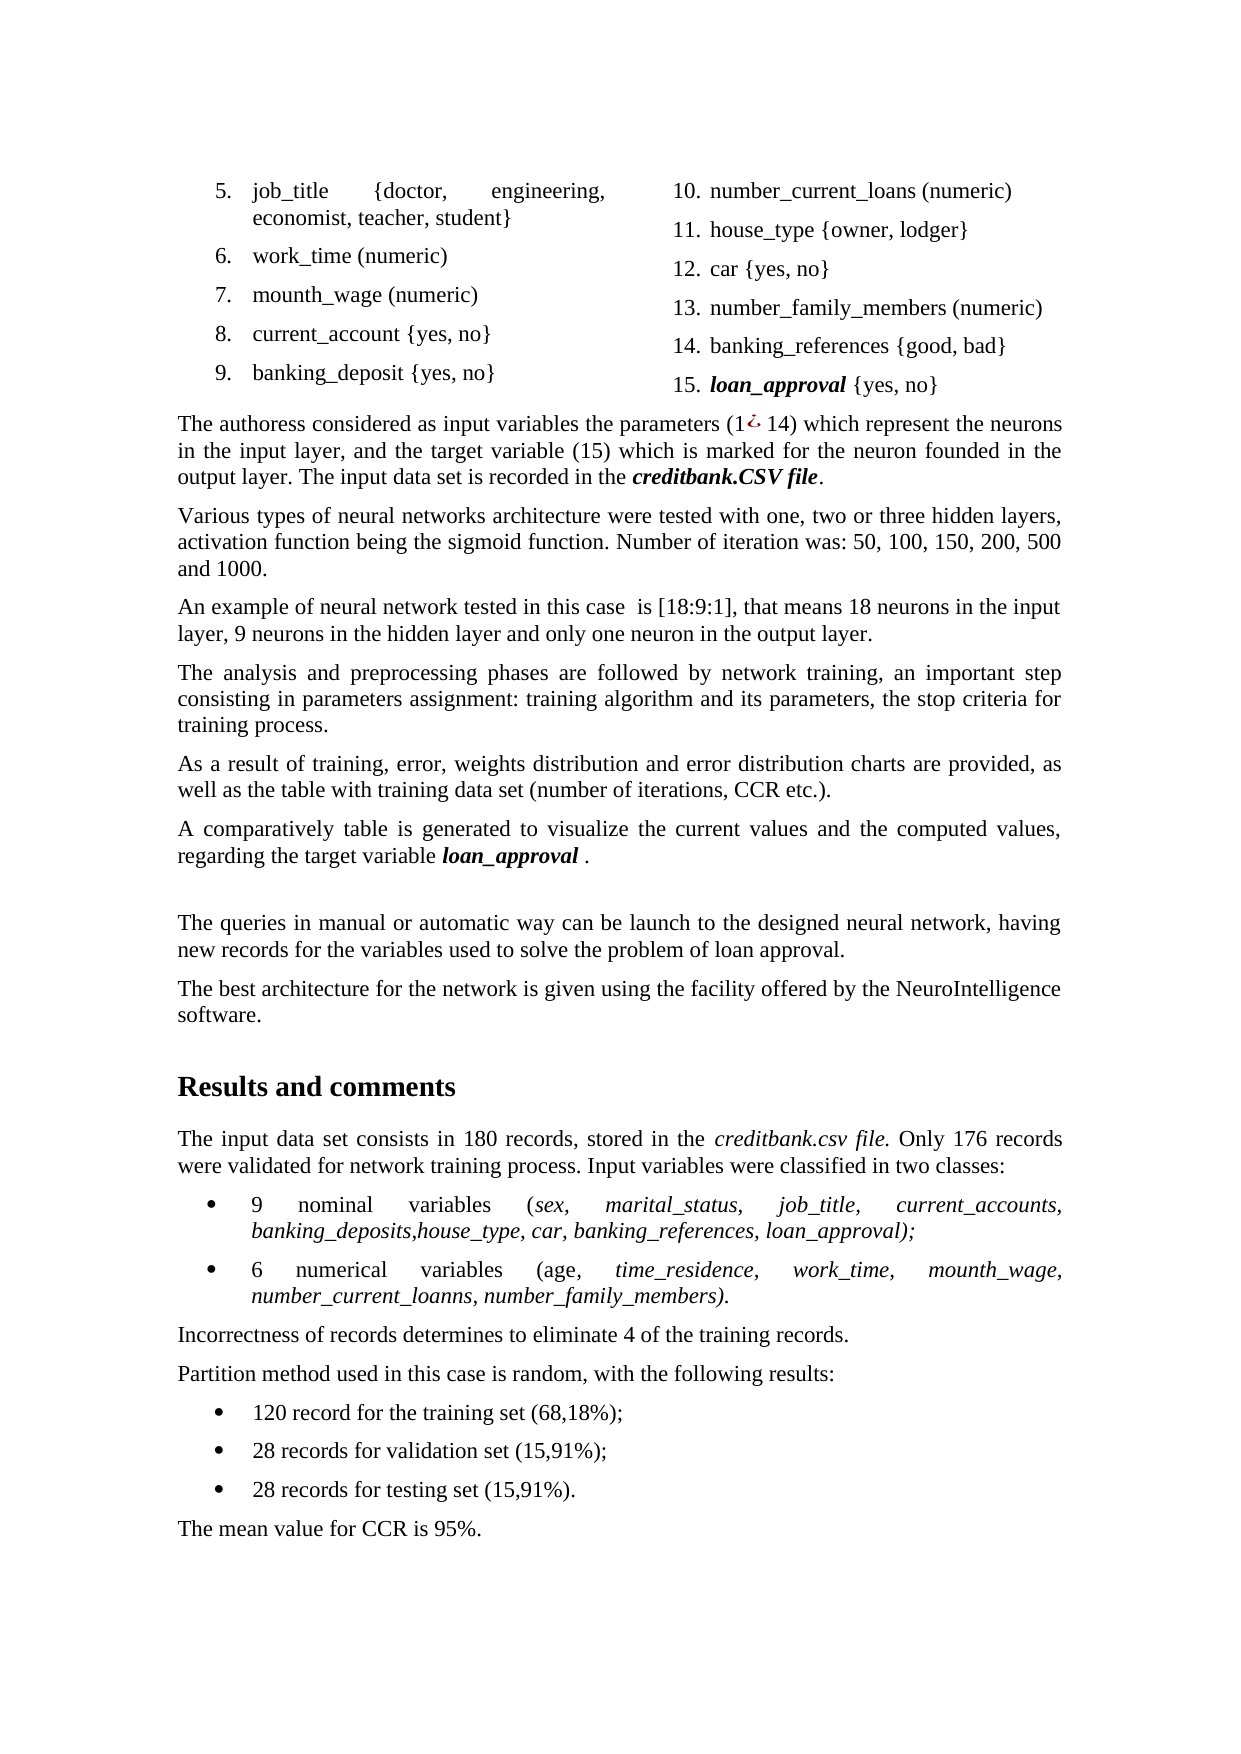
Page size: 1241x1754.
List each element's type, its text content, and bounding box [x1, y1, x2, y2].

text Incorrectness of records determines to eliminate 4 of the training records. [177, 1321, 1063, 1347]
list job_title {doctor, engineering, economist, teacher, student} [215, 177, 605, 230]
list work_time (numeric) [215, 242, 605, 269]
subtitle Results and comments [177, 1069, 1063, 1102]
list 6 numerical variables (age, time_residence, work_time, mounth_wage, number_current_loanns, number_family_members). [207, 1256, 1063, 1308]
text The analysis and preprocessing phases are followed by network training, an important step consisting in parameters assignment: training algorithm and its parameters, the stop criteria for training process. [177, 659, 1063, 738]
text A comparatively table is generated to visualize the current values and the computed values, regarding the target variable loan_approval . [177, 815, 1063, 868]
text Various types of neural networks architecture were tested with one, two or three hidden layers, activation function being the sigmoid function. Number of iteration was: 50, 100, 150, 200, 500 and 1000. [177, 502, 1063, 581]
text The best architecture for the network is given using the facility offered by the NeuroIntelligence software. [177, 974, 1063, 1027]
list current_account {yes, no} [215, 320, 605, 346]
list 28 records for validation set (15,91%); [215, 1438, 1063, 1464]
text An example of neural network tested in this case is [18:9:1], that means 18 neurons in the input layer, 9 neurons in the hidden layer and only one neuron in the output layer. [177, 593, 1063, 646]
list 9 nominal variables (sex, marital_status, job_title, current_accounts, banking_deposits,house_type, car, banking_references, loan_approval); [207, 1191, 1063, 1243]
list 120 record for the training set (68,18%); [215, 1399, 1063, 1425]
text Partition method used in this case is random, with the following results: [177, 1360, 1063, 1386]
list number_family_members (numeric) [672, 294, 1063, 320]
list mounth_wage (numeric) [215, 281, 605, 308]
list banking_deposit {yes, no} [215, 359, 605, 385]
list 28 records for testing set (15,91%). [215, 1476, 1063, 1503]
text As a result of training, error, weights distribution and error distribution charts are provided, as well as the table with training data set (number of iterations, CCR etc.). [177, 750, 1063, 803]
text The input data set consists in 180 records, stored in the creditbank.csv file. Only 176 records were validated for network training process. Input variables were classified in two classes: [177, 1125, 1063, 1178]
text The queries in manual or automatic way can be launch to the designed neural network, having new records for the variables used to solve the problem of loan approval. [177, 909, 1063, 962]
list loan_approval {yes, no} [672, 371, 1063, 398]
list house_type {owner, lodger} [672, 216, 1063, 242]
list car {yes, no} [672, 255, 1063, 281]
text The mean value for CCR is 95%. [177, 1515, 1063, 1542]
list banking_references {good, bad} [672, 333, 1063, 359]
text The authoress considered as input variables the parameters (114) which represent the neurons in the input layer, and the target variable (15) which is marked for the neuron founded in the output layer. The input data set is recorded in the creditbank.CSV file. [177, 410, 1063, 489]
list number_current_loans (numeric) [672, 177, 1063, 203]
